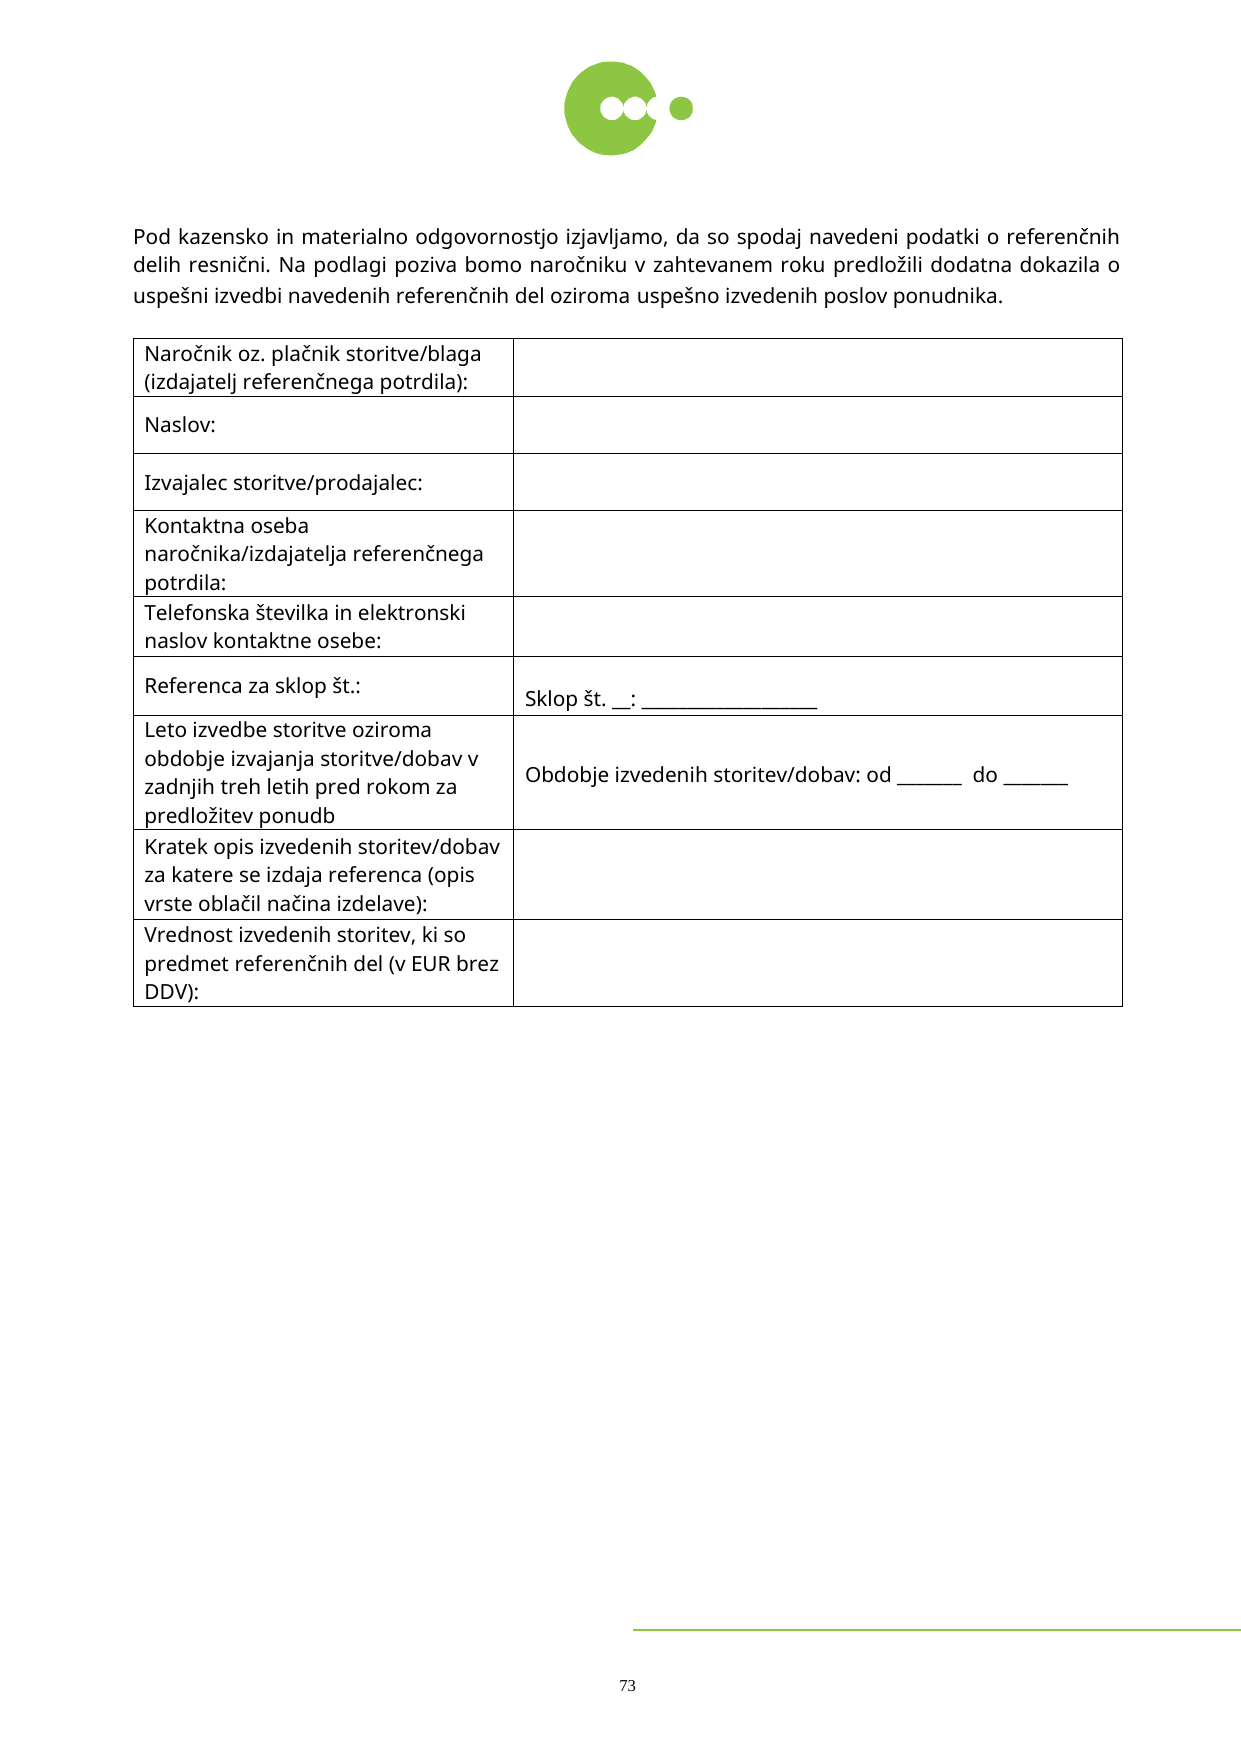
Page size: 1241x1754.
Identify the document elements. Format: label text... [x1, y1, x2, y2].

table_cell Referenca za sklop št.: [134, 657, 513, 715]
table_header [514, 339, 1122, 396]
table_cell [514, 454, 1122, 510]
table_header Naročnik oz. plačnik storitve/blaga (izdajatelj referenčnega potrdila): [134, 339, 513, 396]
table_cell Sklop št. __: ___________________ [514, 657, 1122, 715]
table_cell [514, 397, 1122, 453]
table_cell [514, 597, 1122, 656]
table_cell [514, 511, 1122, 596]
table_cell Naslov: [134, 397, 513, 453]
text Pod kazensko in materialno odgovornostjo izjavljamo, da so spodaj navedeni podatki o referenčnih delih resnični. Na podlagi poziva bomo naročniku v zahtevanem roku predložili dodatna dokazila o uspešni izvedbi navedenih referenčnih del oziroma uspešno izvedenih poslov ponudnika. [133, 222, 1122, 310]
table_cell Obdobje izvedenih storitev/dobav: od _______ do _______ [514, 716, 1122, 829]
table_cell Leto izvedbe storitve oziroma obdobje izvajanja storitve/dobav v zadnjih treh letih pred rokom za predložitev ponudb [134, 716, 513, 829]
table_cell Kontaktna oseba naročnika/izdajatelja referenčnega potrdila: [134, 511, 513, 596]
table_cell [514, 920, 1122, 1006]
table_cell Vrednost izvedenih storitev, ki so predmet referenčnih del (v EUR brez DDV): [134, 920, 513, 1006]
table_cell Telefonska številka in elektronski naslov kontaktne osebe: [134, 597, 513, 656]
table_cell [514, 830, 1122, 919]
table_cell Izvajalec storitve/prodajalec: [134, 454, 513, 510]
table_cell Kratek opis izvedenih storitev/dobav za katere se izdaja referenca (opis vrste oblačil načina izdelave): [134, 830, 513, 919]
